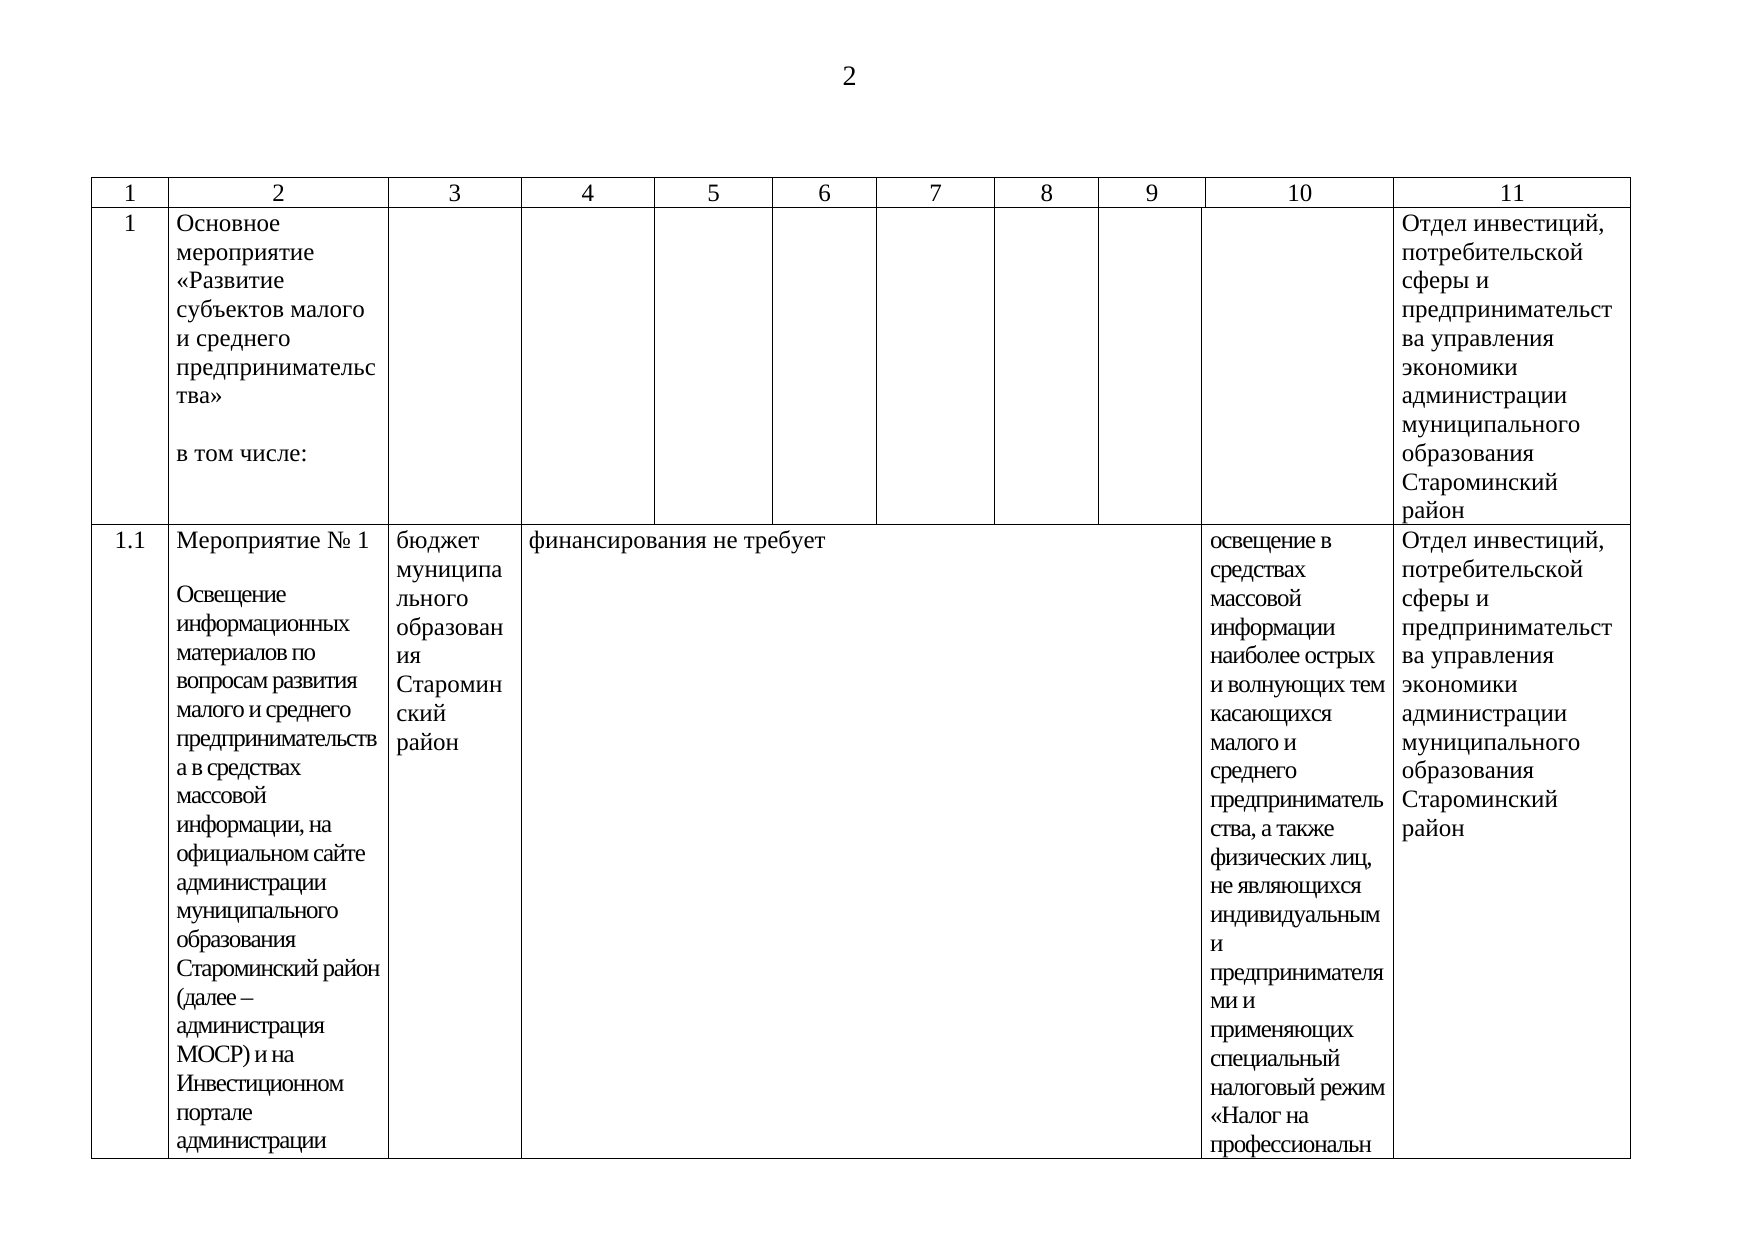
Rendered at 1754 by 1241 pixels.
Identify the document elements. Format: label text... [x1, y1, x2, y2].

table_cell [1202, 525, 1393, 1158]
table_cell 11 [1394, 178, 1630, 207]
table_cell [522, 208, 654, 524]
table_cell Основное мероприятие «Развитие субъектов малого и среднего предпринимательства» в том числе: [169, 208, 388, 524]
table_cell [169, 525, 388, 1158]
table_cell [389, 208, 521, 524]
table_cell 5 [655, 178, 772, 207]
table_cell 8 [995, 178, 1098, 207]
table_cell 1 [92, 178, 168, 207]
table_cell [877, 208, 994, 524]
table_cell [389, 525, 521, 1158]
table_cell 9 [1099, 178, 1205, 207]
table_cell 7 [877, 178, 994, 207]
table_cell [1202, 208, 1393, 524]
table_cell 4 [522, 178, 654, 207]
table_cell [1099, 208, 1201, 524]
table_cell [655, 208, 772, 524]
table_cell 1 [92, 208, 168, 524]
table_cell 2 [169, 178, 388, 207]
table_cell 1.1 [92, 525, 168, 1158]
table_cell 10 [1206, 178, 1393, 207]
table_cell 3 [389, 178, 521, 207]
table_cell [995, 208, 1098, 524]
table_cell [773, 208, 876, 524]
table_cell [522, 525, 1201, 1158]
table_cell Отдел инвестиций, потребительской сферы и предпринимательства управления экономики администрации муниципального образования Староминский район [1394, 208, 1630, 524]
table_cell 6 [773, 178, 876, 207]
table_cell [1394, 525, 1630, 1158]
